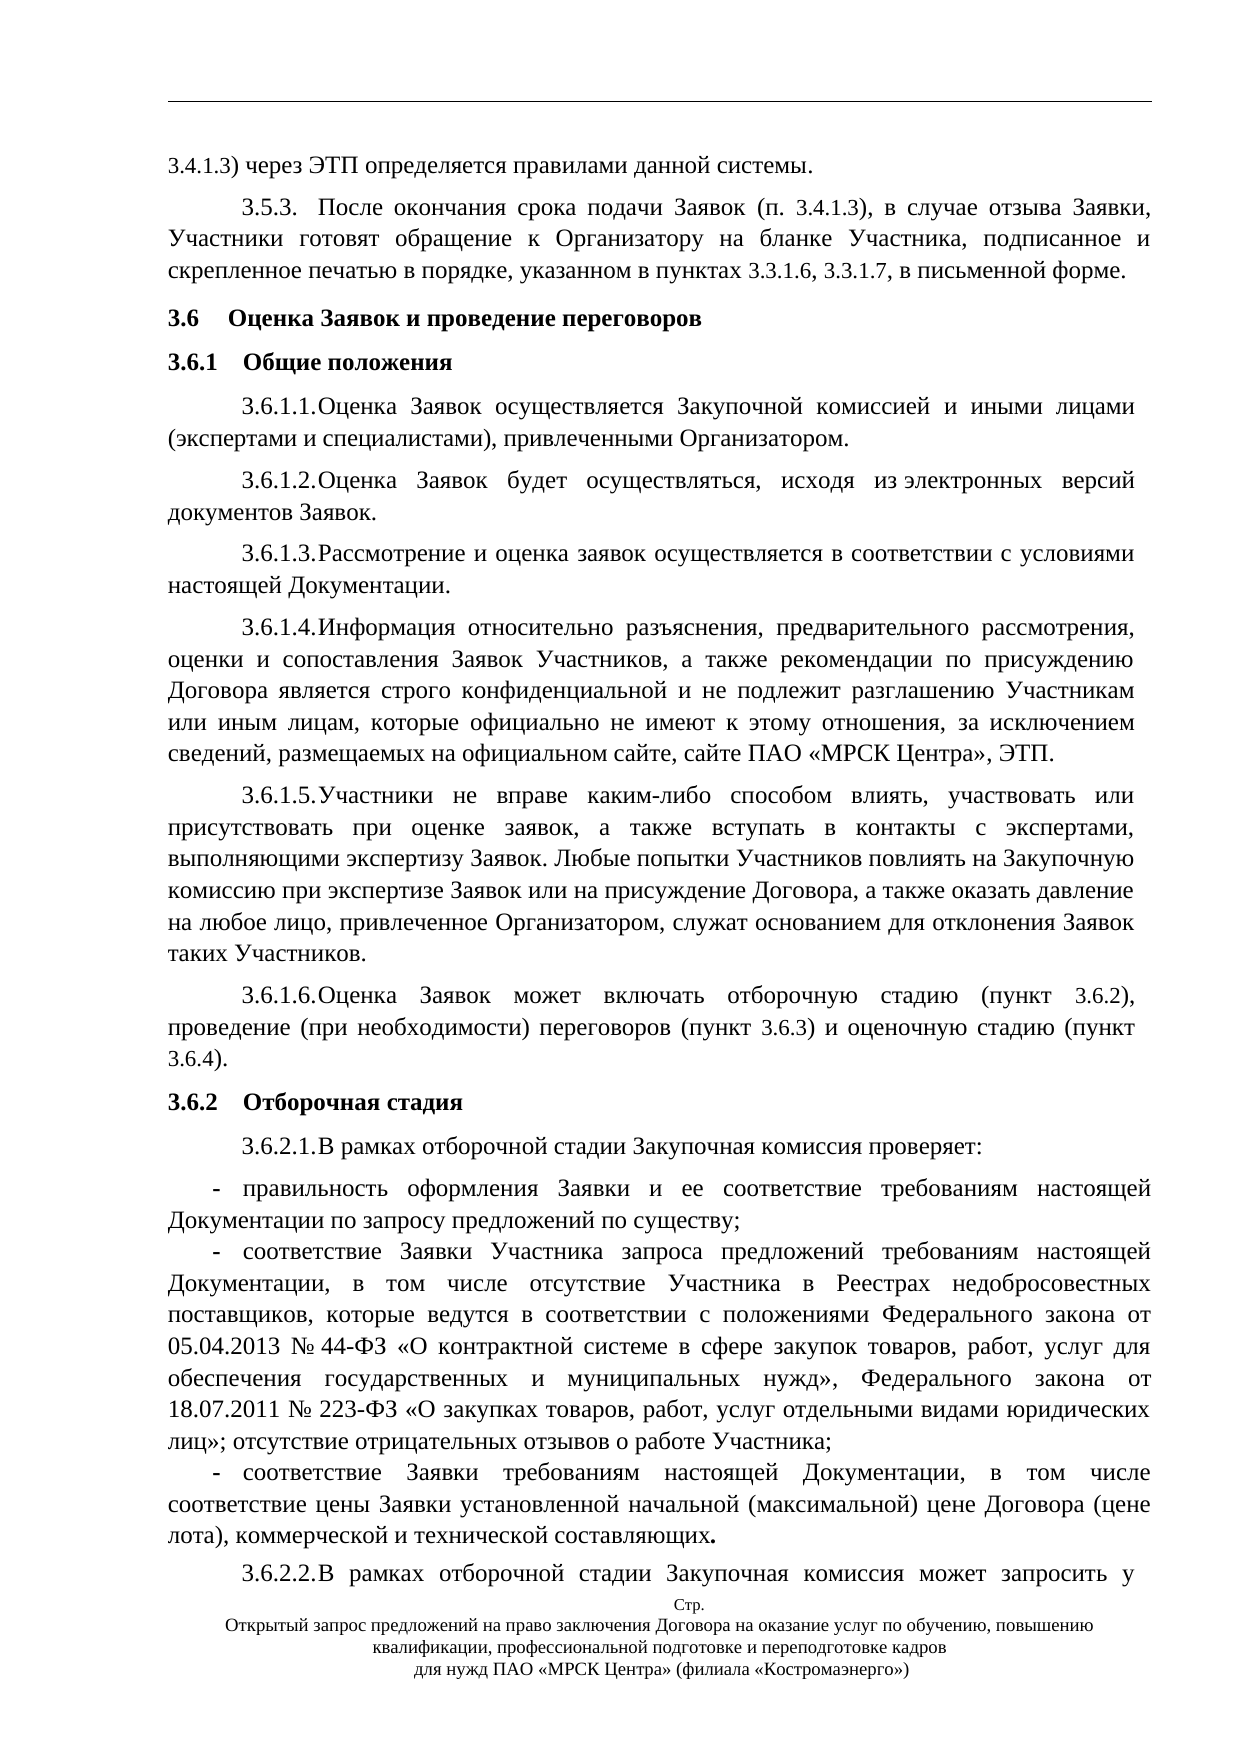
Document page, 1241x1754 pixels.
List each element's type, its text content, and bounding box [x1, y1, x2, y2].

list Рассмотрение и оценка заявок осуществляется в соответствии с условиями настоящей Документации. [168, 538, 1135, 599]
subtitle Отборочная стадия [168, 1087, 1152, 1116]
list соответствие Заявки Участника запроса предложений требованиям настоящей Документации, в том числе отсутствие Участника в Реестрах недобросовестных поставщиков, которые ведутся в соответствии с положениями Федерального закона от 05.04.2013 № 44-ФЗ «О контрактной системе в сфере закупок товаров, работ, услуг для обеспечения государственных и муниципальных нужд», Федерального закона от 18.07.2011 № 223-ФЗ «О закупках товаров, работ, услуг отдельными видами юридических лиц»; отсутствие отрицательных отзывов о работе Участника; [168, 1236, 1152, 1454]
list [168, 1558, 1135, 1587]
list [168, 150, 1152, 179]
subtitle Оценка Заявок и проведение переговоров [168, 303, 1152, 332]
list Информация относительно разъяснения, предварительного рассмотрения, оценки и сопоставления Заявок Участников, а также рекомендации по присуждению Договора является строго конфиденциальной и не подлежит разглашению Участникам или иным лицам, которые официально не имеют к этому отношения, за исключением сведений, размещаемых на официальном сайте, сайте ПАО «МРСК Центра», ЭТП. [168, 612, 1135, 767]
list В рамках отборочной стадии Закупочная комиссия проверяет: [168, 1131, 1135, 1160]
list Оценка Заявок осуществляется Закупочной комиссией и иными лицами (экспертами и специалистами), привлеченными Организатором. [168, 391, 1135, 452]
list После окончания срока подачи Заявок (п. 3.4.1.3), в случае отзыва Заявки, Участники готовят обращение к Организатору на бланке Участника, подписанное и скрепленное печатью в порядке, указанном в пунктах 3.3.1.6, 3.3.1.7, в письменной форме. [168, 192, 1152, 284]
list Оценка Заявок будет осуществляться, исходя из электронных версий документов Заявок. [168, 465, 1135, 525]
list соответствие Заявки требованиям настоящей Документации, в том числе соответствие цены Заявки установленной начальной (максимальной) цене Договора (цене лота), коммерческой и технической составляющих. [168, 1457, 1152, 1549]
list Оценка Заявок может включать отборочную стадию (пункт 3.6.2), проведение (при необходимости) переговоров (пункт 3.6.3) и оценочную стадию (пункт 3.6.4). [168, 980, 1135, 1072]
list правильность оформления Заявки и ее соответствие требованиям настоящей Документации по запросу предложений по существу; [168, 1173, 1152, 1234]
subtitle Общие положения [168, 347, 1152, 376]
list Участники не вправе каким-либо способом влиять, участвовать или присутствовать при оценке заявок, а также вступать в контакты с экспертами, выполняющими экспертизу Заявок. Любые попытки Участников повлиять на Закупочную комиссию при экспертизе Заявок или на присуждение Договора, а также оказать давление на любое лицо, привлеченное Организатором, служат основанием для отклонения Заявок таких Участников. [168, 780, 1135, 967]
